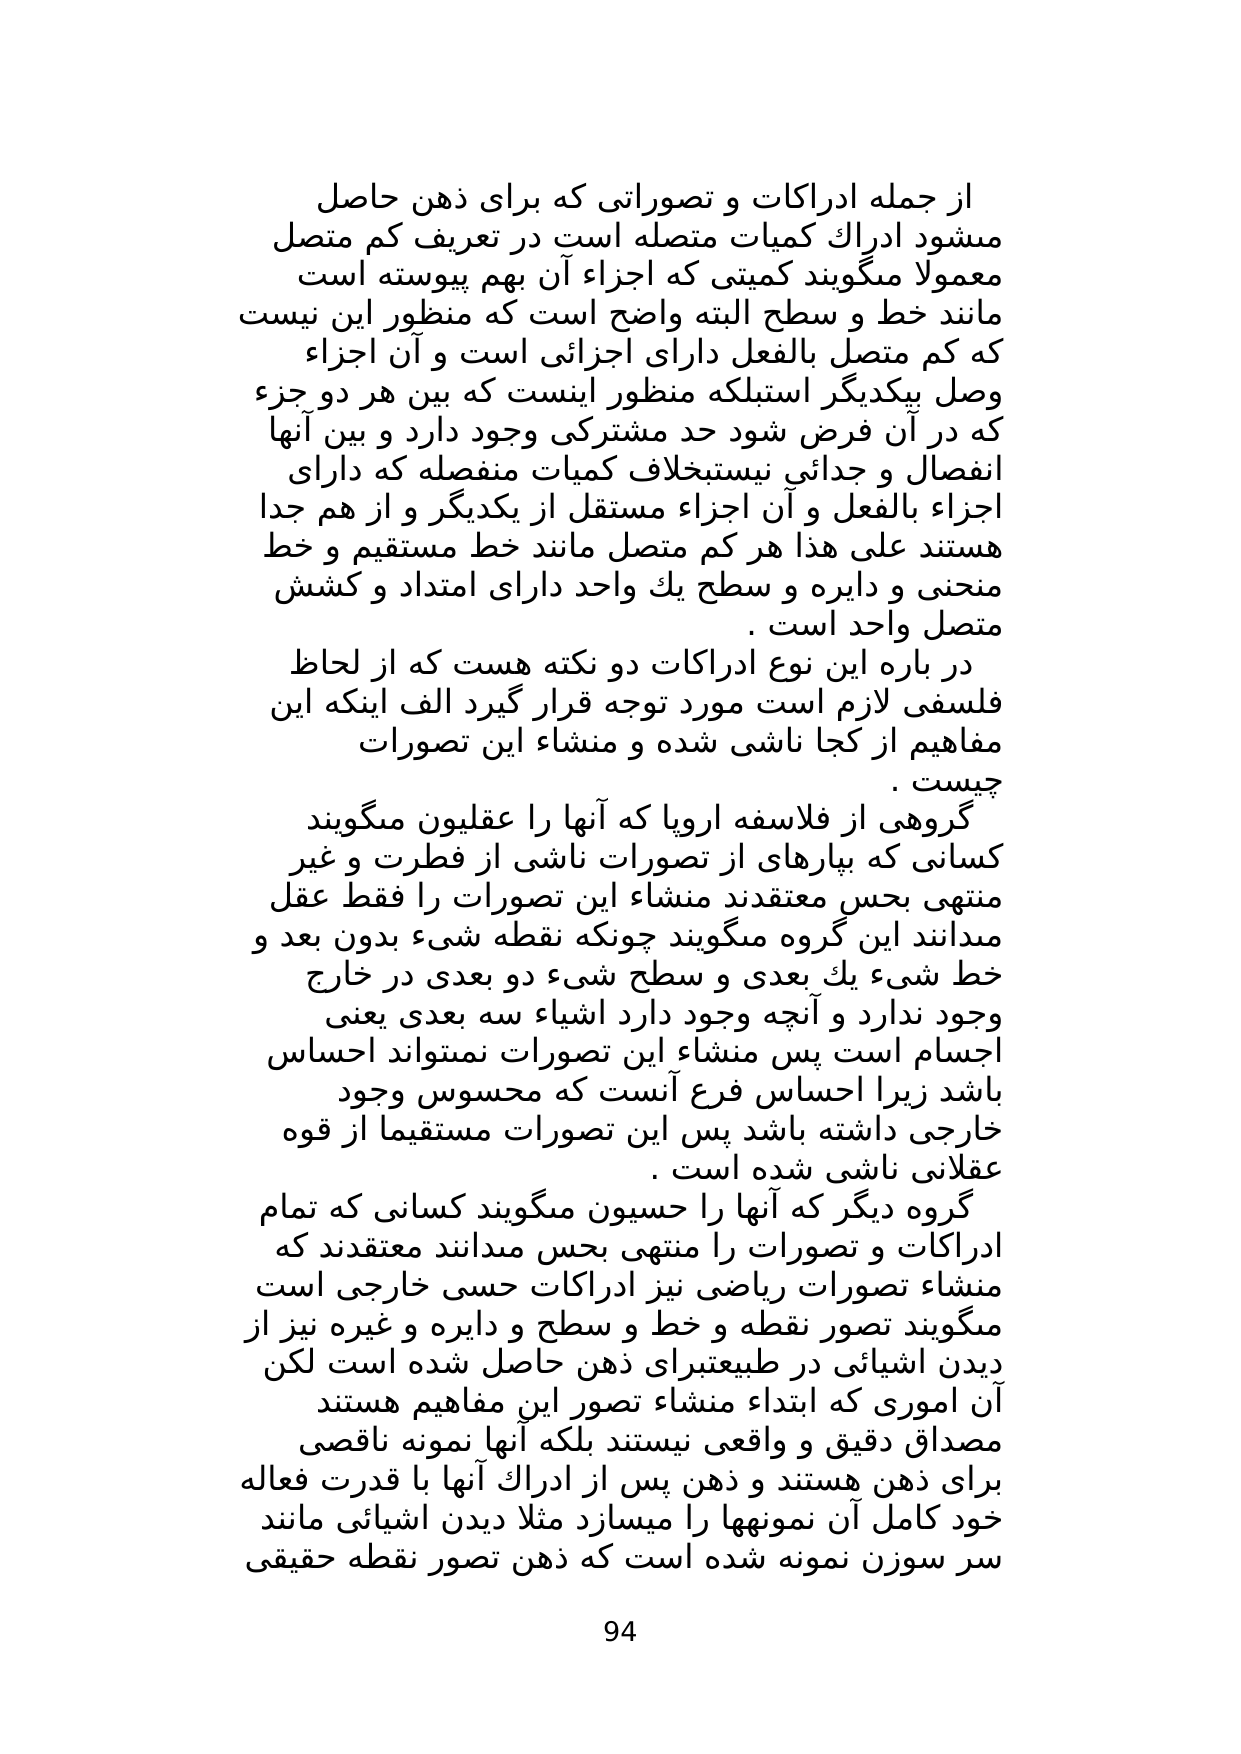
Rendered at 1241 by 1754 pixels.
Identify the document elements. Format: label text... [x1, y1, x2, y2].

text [236, 1187, 1004, 1576]
text گروهى از فلاسفه اروپا كه آنها را عقليون مى‏گويند كسانى كه بپاره‏اى از تصورات ناشى از فطرت و غير منتهى بحس معتقدند منشاء اين تصورات را فقط عقل مى‏دانند اين گروه مى‏گويند چونكه نقطه شى‏ء بدون بعد و خط شى‏ء يك بعدى و سطح شى‏ء دو بعدى در خارج وجود ندارد و آنچه وجود دارد اشياء سه بعدى يعنى اجسام است پس منشاء اين تصورات نمى‏تواند احساس باشد زيرا احساس فرع آنست كه محسوس وجود خارجى داشته باشد پس اين تصورات مستقيما از قوه عقلانى ناشى شده است . [236, 799, 1004, 1187]
text در باره اين نوع ادراكات دو نكته هست كه از لحاظ فلسفى لازم است مورد توجه قرار گيرد الف اينكه اين مفاهيم از كجا ناشى شده و منشاء اين تصورات چيست . [236, 643, 1004, 799]
text از جمله ادراكات و تصوراتى كه براى ذهن حاصل مى‏شود ادراك كميات متصله است در تعريف كم متصل معمولا مى‏گويند كميتى كه اجزاء آن بهم پيوسته است مانند خط و سطح البته واضح است كه منظور اين نيست كه كم متصل بالفعل داراى اجزائى است و آن اجزاء وصل بيكديگر است‏بلكه منظور اينست كه بين هر دو جزء كه در آن فرض شود حد مشتركى وجود دارد و بين آنها انفصال و جدائى نيست‏بخلاف كميات منفصله كه داراى اجزاء بالفعل و آن اجزاء مستقل از يكديگر و از هم جدا هستند على هذا هر كم متصل مانند خط مستقيم و خط منحنى و دايره و سطح يك واحد داراى امتداد و كشش متصل واحد است . [236, 177, 1004, 643]
